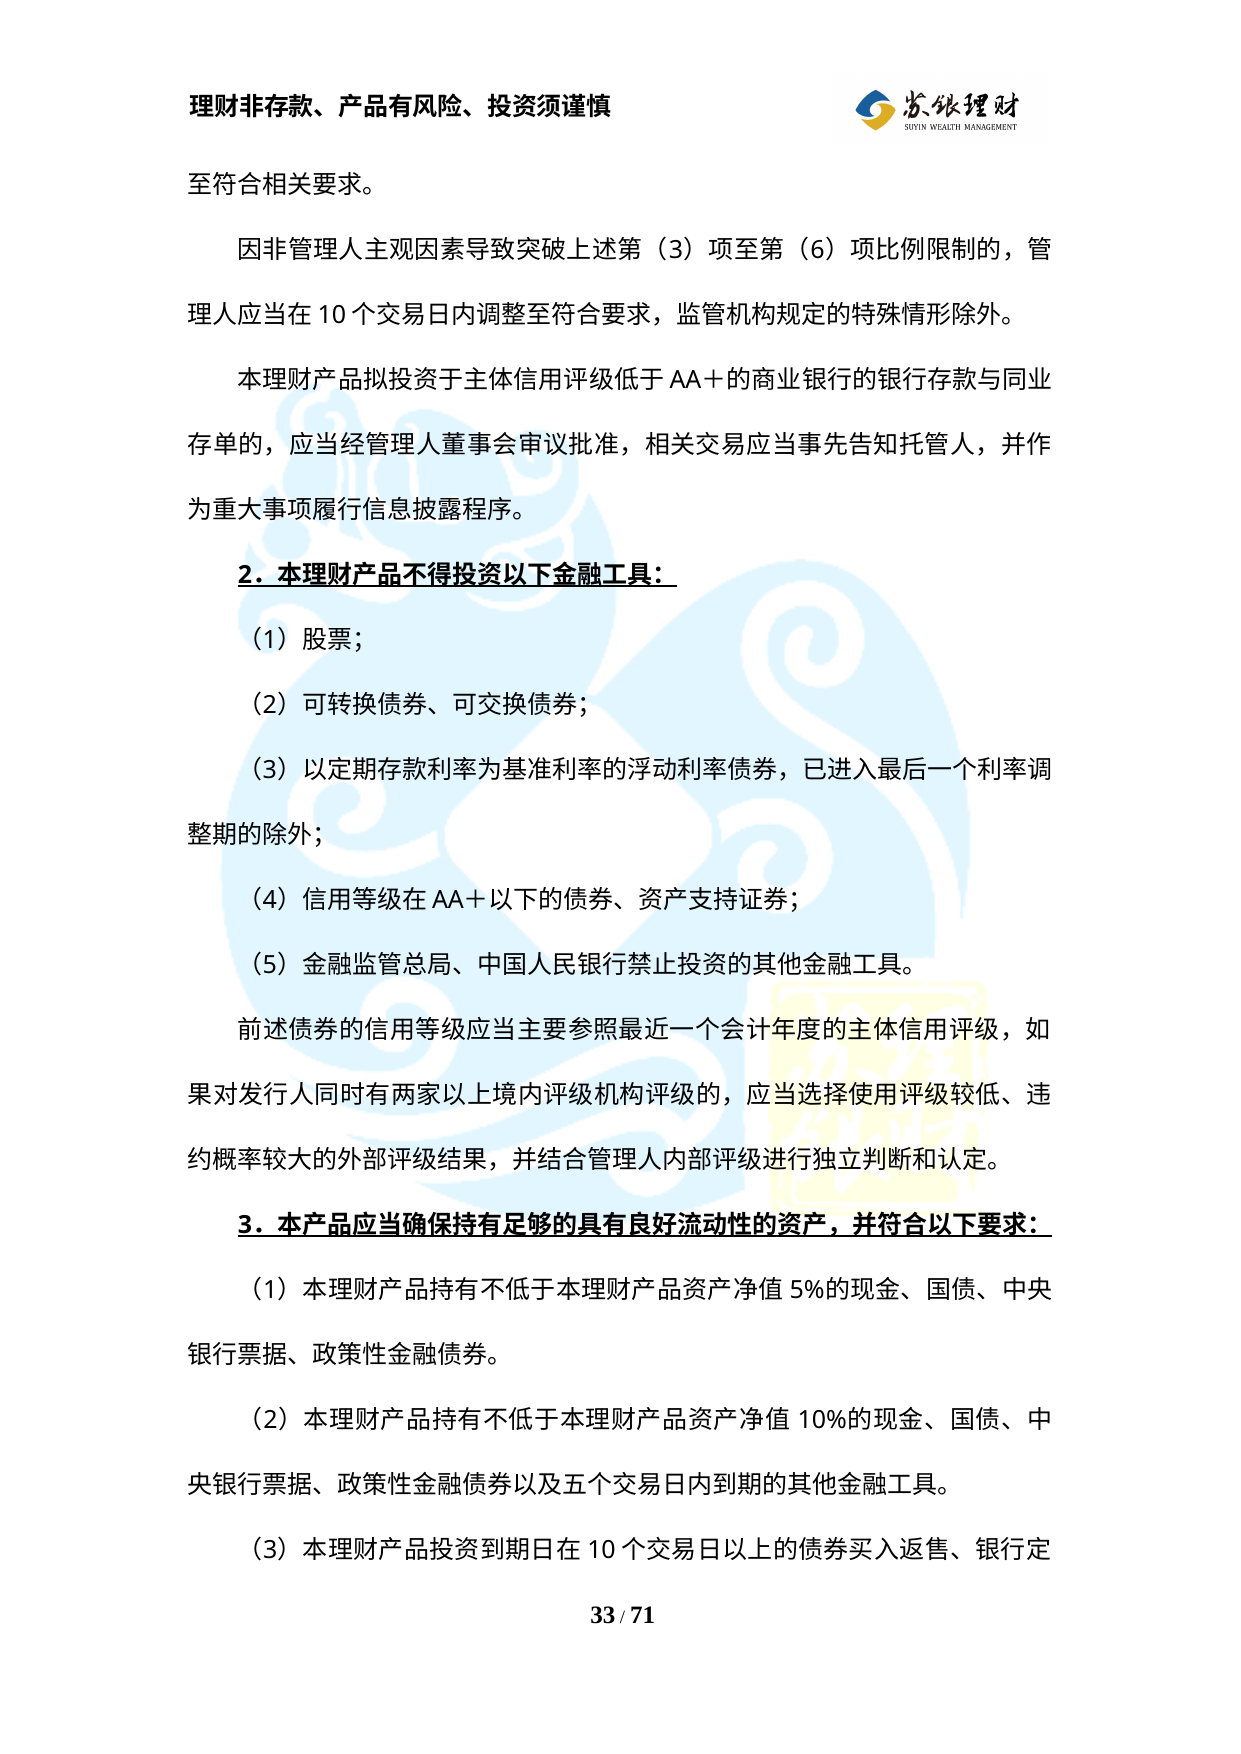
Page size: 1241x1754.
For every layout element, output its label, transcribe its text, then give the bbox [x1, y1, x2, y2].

text 2．本理财产品不得投资以下金融工具： [187, 540, 1053, 605]
text （1）股票； [187, 605, 1053, 670]
text （1）本理财产品持有不低于本理财产品资产净值5%的现金、国债、中央银行票据、政策性金融债券。 [187, 1255, 1053, 1385]
text （4）信用等级在AA＋以下的债券、资产支持证券； [187, 865, 1053, 930]
text 3．本产品应当确保持有足够的具有良好流动性的资产，并符合以下要求： [187, 1190, 1053, 1255]
text （3）本理财产品投资到期日在10个交易日以上的债券买入返售、银行定期存款（含协议约定有条件提前支取的银行存款），以及资产支持证券、因发行人债务违约无法进行转让或者交易的债券等由于法律法规、合同或者操作障碍等原因无法以合理价格予以变现的流动性受限资产，合计不得超过该产品资产净值的10%。 [187, 1515, 1053, 1580]
text （2）本理财产品持有不低于本理财产品资产净值10%的现金、国债、中央银行票据、政策性金融债券以及五个交易日内到期的其他金融工具。 [187, 1385, 1053, 1515]
text 因非管理人主观因素导致突破上述第（3）项至第（6）项比例限制的，管理人应当在10个交易日内调整至符合要求，监管机构规定的特殊情形除外。 [187, 215, 1053, 345]
text （2）可转换债券、可交换债券； [187, 670, 1053, 735]
text 本理财产品拟投资于主体信用评级低于AA＋的商业银行的银行存款与同业存单的，应当经管理人董事会审议批准，相关交易应当事先告知托管人，并作为重大事项履行信息披露程序。 [187, 345, 1053, 540]
picture [831, 73, 1049, 143]
text 前述债券的信用等级应当主要参照最近一个会计年度的主体信用评级，如果对发行人同时有两家以上境内评级机构评级的，应当选择使用评级较低、违约概率较大的外部评级结果，并结合管理人内部评级进行独立判断和认定。 [187, 995, 1053, 1190]
text （3）以定期存款利率为基准利率的浮动利率债券，已进入最后一个利率调整期的除外； [187, 735, 1053, 865]
text 因非管理人主观因素致使不符合上述第（1）项、第（2）项比例限制的，管理人将在流动性受限资产可出售、可转让或者恢复交易的10个交易日内调整至符合相关要求。 [187, 150, 1053, 215]
text （5）金融监管总局、中国人民银行禁止投资的其他金融工具。 [187, 930, 1053, 995]
